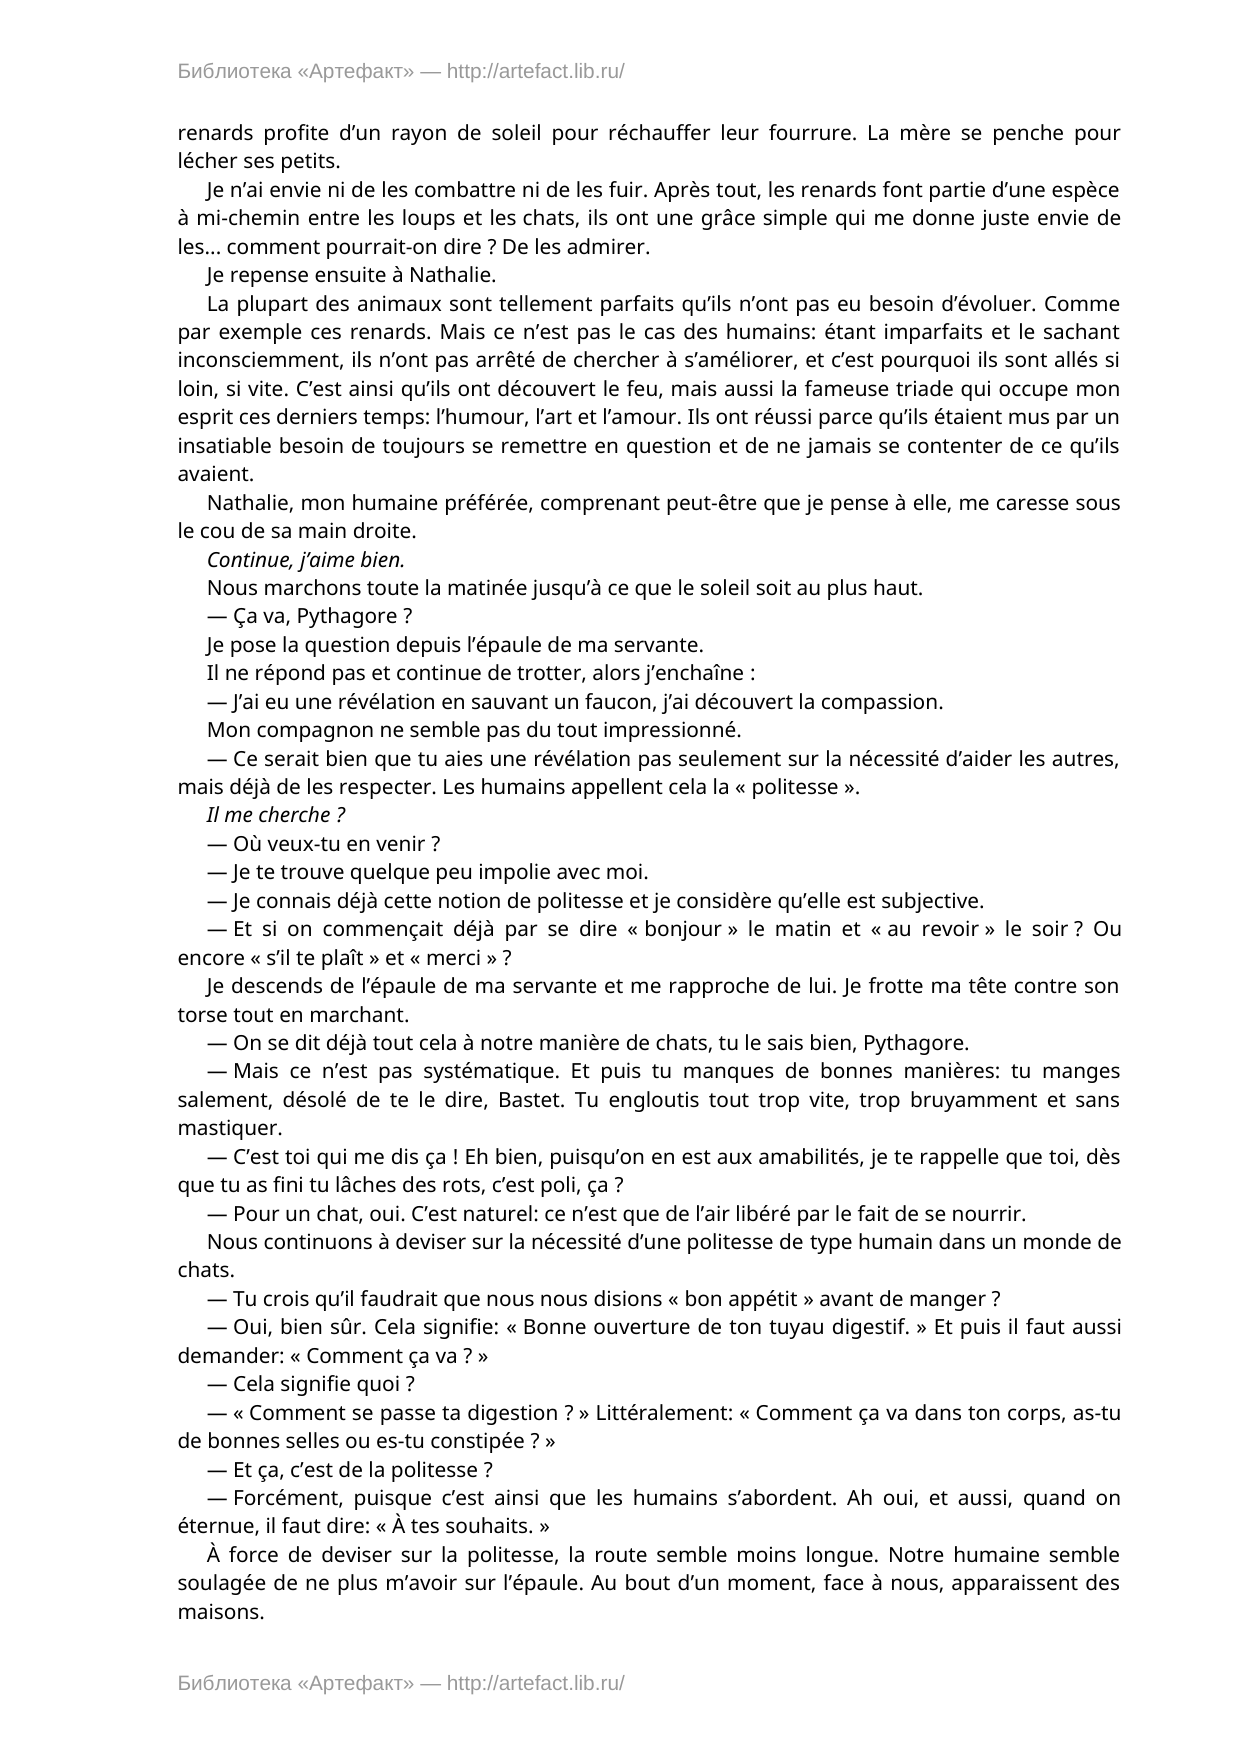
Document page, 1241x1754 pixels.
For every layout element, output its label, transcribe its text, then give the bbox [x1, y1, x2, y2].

text Nous continuons à deviser sur la nécessité d’une politesse de type humain dans un monde de chats. [177, 1227, 1122, 1284]
text — Où veux-tu en venir ? [177, 829, 1122, 857]
text — « Comment se passe ta digestion ? » Littéralement: « Comment ça va dans ton corps, as-tu de bonnes selles ou es-tu constipée ? » [177, 1398, 1122, 1455]
text — C’est toi qui me dis ça ! Eh bien, puisqu’on en est aux amabilités, je te rappelle que toi, dès que tu as fini tu lâches des rots, c’est poli, ça ? [177, 1142, 1122, 1199]
text Nathalie, mon humaine préférée, comprenant peut-être que je pense à elle, me caresse sous le cou de sa main droite. [177, 488, 1122, 545]
text Continue, j’aime bien. [177, 545, 1122, 573]
text — Je connais déjà cette notion de politesse et je considère qu’elle est subjective. [177, 886, 1122, 914]
text — Et ça, c’est de la politesse ? [177, 1455, 1122, 1483]
text — Pour un chat, oui. C’est naturel: ce n’est que de l’air libéré par le fait de se nourrir. [177, 1199, 1122, 1227]
text — Je te trouve quelque peu impolie avec moi. [177, 857, 1122, 886]
text Je n’ai envie ni de les combattre ni de les fuir. Après tout, les renards font partie d’une espèce à mi-chemin entre les loups et les chats, ils ont une grâce simple qui me donne juste envie de les... comment pourrait-on dire ? De les admirer. [177, 175, 1122, 260]
text Nous marchons toute la matinée jusqu’à ce que le soleil soit au plus haut. [177, 573, 1122, 602]
text — Tu crois qu’il faudrait que nous nous disions « bon appétit » avant de manger ? [177, 1284, 1122, 1312]
text Il ne répond pas et continue de trotter, alors j’enchaîne : [177, 658, 1122, 687]
text — On se dit déjà tout cela à notre manière de chats, tu le sais bien, Pythagore. [177, 1028, 1122, 1057]
text — Cela signifie quoi ? [177, 1369, 1122, 1398]
text Mon compagnon ne semble pas du tout impressionné. [177, 715, 1122, 744]
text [177, 118, 1122, 175]
text Il me cherche ? [177, 801, 1122, 829]
text — Et si on commençait déjà par se dire « bonjour » le matin et « au revoir » le soir ? Ou encore « s’il te plaît » et « merci » ? [177, 914, 1122, 971]
text — Mais ce n’est pas systématique. Et puis tu manques de bonnes manières: tu manges salement, désolé de te le dire, Bastet. Tu engloutis tout trop vite, trop bruyamment et sans mastiquer. [177, 1057, 1122, 1142]
text Je pose la question depuis l’épaule de ma servante. [177, 630, 1122, 658]
text — Forcément, puisque c’est ainsi que les humains s’abordent. Ah oui, et aussi, quand on éternue, il faut dire: « À tes souhaits. » [177, 1483, 1122, 1540]
text — J’ai eu une révélation en sauvant un faucon, j’ai découvert la compassion. [177, 687, 1122, 715]
text À force de deviser sur la politesse, la route semble moins longue. Notre humaine semble soulagée de ne plus m’avoir sur l’épaule. Au bout d’un moment, face à nous, apparaissent des maisons. [177, 1540, 1122, 1625]
text La plupart des animaux sont tellement parfaits qu’ils n’ont pas eu besoin d’évoluer. Comme par exemple ces renards. Mais ce n’est pas le cas des humains: étant imparfaits et le sachant inconsciemment, ils n’ont pas arrêté de chercher à s’améliorer, et c’est pourquoi ils sont allés si loin, si vite. C’est ainsi qu’ils ont découvert le feu, mais aussi la fameuse triade qui occupe mon esprit ces derniers temps: l’humour, l’art et l’amour. Ils ont réussi parce qu’ils étaient mus par un insatiable besoin de toujours se remettre en question et de ne jamais se contenter de ce qu’ils avaient. [177, 289, 1122, 488]
text — Ça va, Pythagore ? [177, 602, 1122, 630]
text — Ce serait bien que tu aies une révélation pas seulement sur la nécessité d’aider les autres, mais déjà de les respecter. Les humains appellent cela la « politesse ». [177, 744, 1122, 801]
text Je descends de l’épaule de ma servante et me rapproche de lui. Je frotte ma tête contre son torse tout en marchant. [177, 971, 1122, 1028]
text Je repense ensuite à Nathalie. [177, 260, 1122, 289]
text — Oui, bien sûr. Cela signifie: « Bonne ouverture de ton tuyau digestif. » Et puis il faut aussi demander: « Comment ça va ? » [177, 1312, 1122, 1369]
